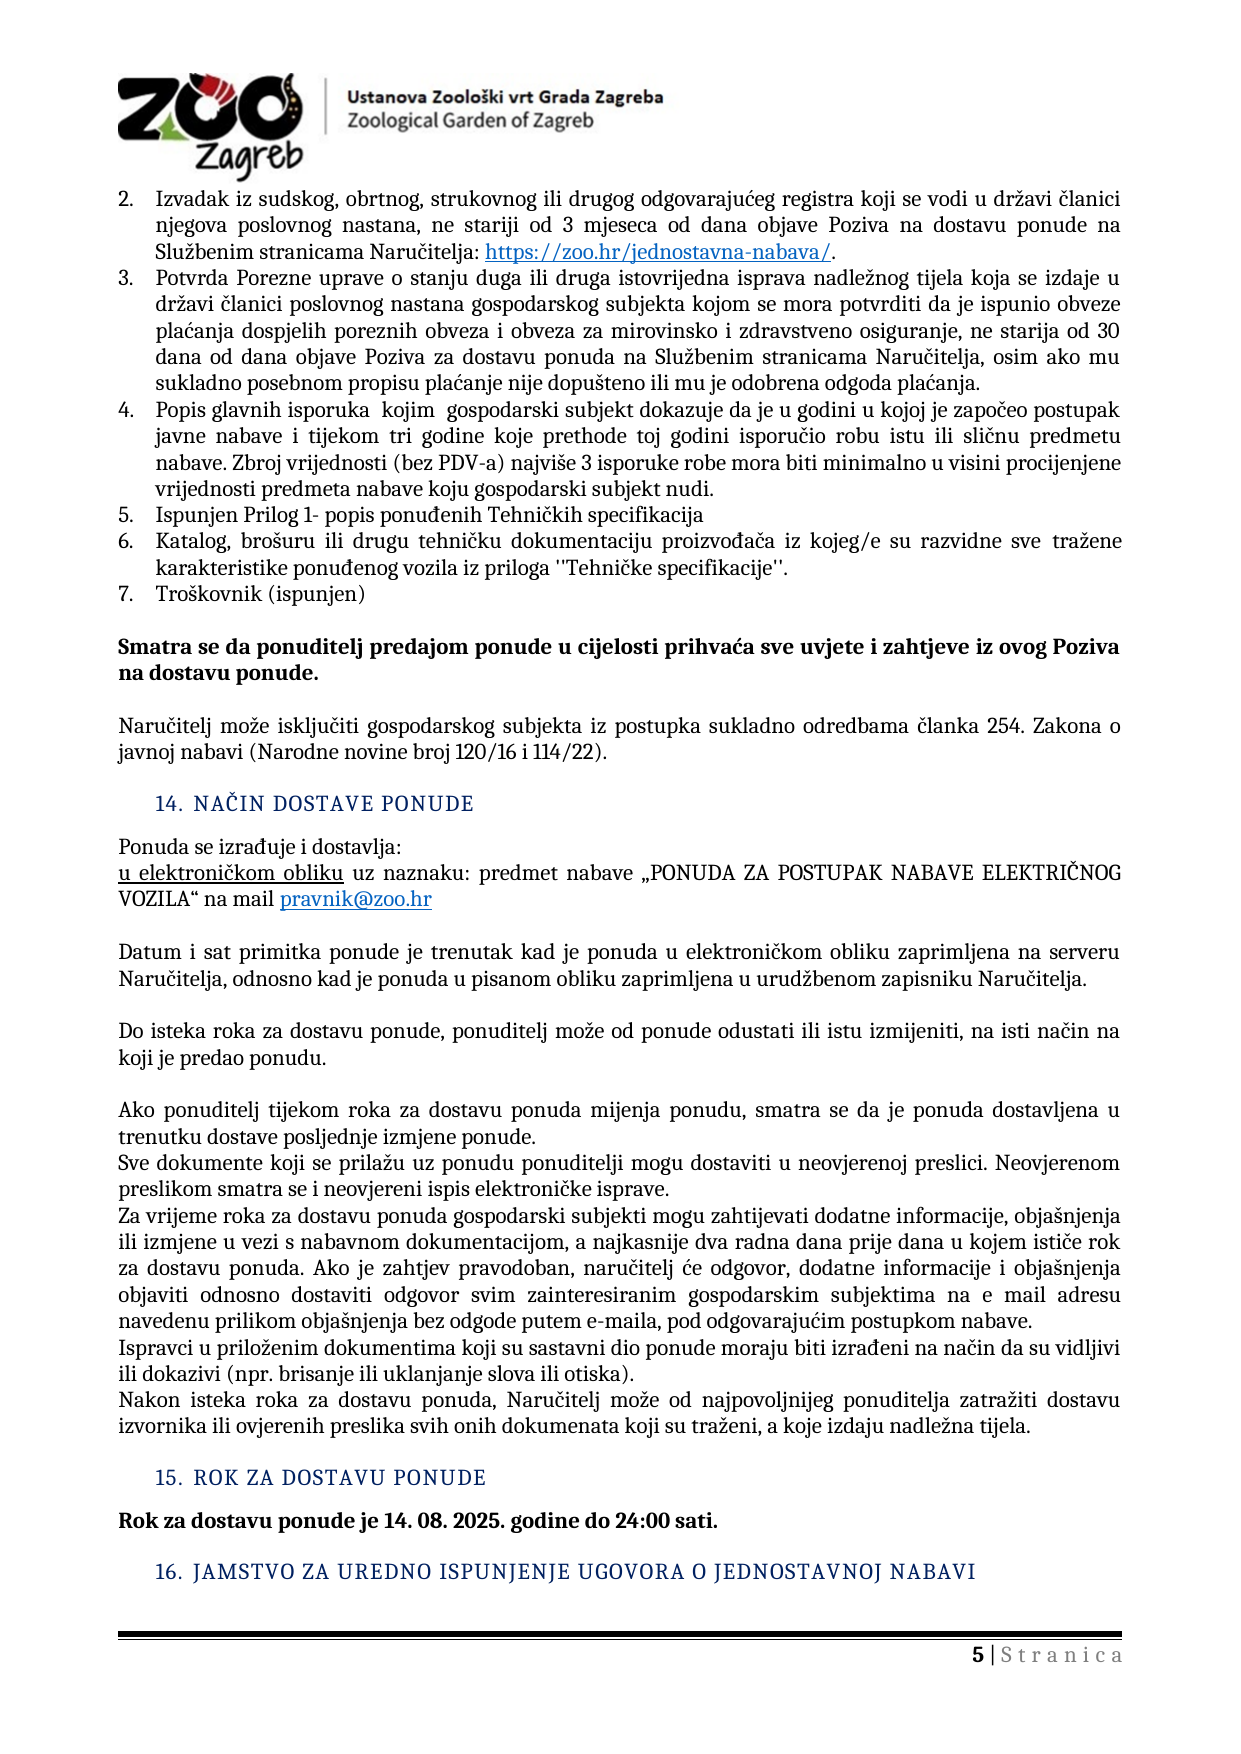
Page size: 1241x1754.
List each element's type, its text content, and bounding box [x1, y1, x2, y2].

text Ponuda se izrađuje i dostavlja: [118, 833, 1122, 860]
list Izvadak iz sudskog, obrtnog, strukovnog ili drugog odgovarajućeg registra koji se vodi u državi članici njegova poslovnog nastana, ne stariji od 3 mjeseca od dana objave Poziva na dostavu ponude na Službenim stranicama Naručitelja: https://zoo.hr/jednostavna-nabava/. [118, 186, 1122, 265]
text Ispravci u priloženim dokumentima koji su sastavni dio ponude moraju biti izrađeni na način da su vidljivi ili dokazivi (npr. brisanje ili uklanjanje slova ili otiska). [118, 1334, 1122, 1387]
text Nakon isteka roka za dostavu ponuda, Naručitelj može od najpovoljnijeg ponuditelja zatražiti dostavu izvornika ili ovjerenih preslika svih onih dokumenata koji su traženi, a koje izdaju nadležna tijela. [118, 1387, 1122, 1440]
subtitle NAČIN DOSTAVE PONUDE [156, 791, 1122, 817]
text Za vrijeme roka za dostavu ponuda gospodarski subjekti mogu zahtijevati dodatne informacije, objašnjenja ili izmjene u vezi s nabavnom dokumentacijom, a najkasnije dva radna dana prije dana u kojem ističe rok za dostavu ponuda. Ako je zahtjev pravodoban, naručitelj će odgovor, dodatne informacije i objašnjenja objaviti odnosno dostaviti odgovor svim zainteresiranim gospodarskim subjektima na e mail adresu navedenu prilikom objašnjenja bez odgode putem e-maila, pod odgovarajućim postupkom nabave. [118, 1202, 1122, 1334]
text Rok za dostavu ponude je 14. 08. 2025. godine do 24:00 sati. [118, 1508, 1122, 1534]
list Popis glavnih isporuka kojim gospodarski subjekt dokazuje da je u godini u kojoj je započeo postupak javne nabave i tijekom tri godine koje prethode toj godini isporučio robu istu ili sličnu predmetu nabave. Zbroj vrijednosti (bez PDV-a) najviše 3 isporuke robe mora biti minimalno u visini procijenjene vrijednosti predmeta nabave koju gospodarski subjekt nudi. [118, 397, 1122, 502]
text Sve dokumente koji se prilažu uz ponudu ponuditelji mogu dostaviti u neovjerenoj preslici. Neovjerenom preslikom smatra se i neovjereni ispis elektroničke isprave. [118, 1150, 1122, 1202]
text Smatra se da ponuditelj predajom ponude u cijelosti prihvaća sve uvjete i zahtjeve iz ovog Poziva na dostavu ponude. [118, 634, 1122, 686]
text Datum i sat primitka ponude je trenutak kad je ponuda u elektroničkom obliku zaprimljena na serveru Naručitelja, odnosno kad je ponuda u pisanom obliku zaprimljena u urudžbenom zapisniku Naručitelja. [118, 939, 1122, 992]
text Do isteka roka za dostavu ponude, ponuditelj može od ponude odustati ili istu izmijeniti, na isti način na koji je predao ponudu. [118, 1018, 1122, 1071]
subtitle Jamstvo za uredno ispunjenje ugovora o jednostavnoj nabavi [156, 1559, 1122, 1585]
subtitle ROK ZA DOSTAVU PONUDE [156, 1465, 1122, 1491]
text Ako ponuditelj tijekom roka za dostavu ponuda mijenja ponudu, smatra se da je ponuda dostavljena u trenutku dostave posljednje izmjene ponude. [118, 1097, 1122, 1150]
text Naručitelj može isključiti gospodarskog subjekta iz postupka sukladno odredbama članka 254. Zakona o javnoj nabavi (Narodne novine broj 120/16 i 114/22). [118, 713, 1122, 766]
list Katalog, brošuru ili drugu tehničku dokumentaciju proizvođača iz kojeg/e su razvidne sve tražene karakteristike ponuđenog vozila iz priloga ''Tehničke specifikacije''. [118, 528, 1122, 581]
text u elektroničkom obliku uz naznaku: predmet nabave „PONUDA ZA POSTUPAK NABAVE ELEKTRIČNOG VOZILA“ na mail pravnik@zoo.hr [118, 860, 1122, 913]
list Troškovnik (ispunjen) [118, 581, 1122, 607]
list Potvrda Porezne uprave o stanju duga ili druga istovrijedna isprava nadležnog tijela koja se izdaje u državi članici poslovnog nastana gospodarskog subjekta kojom se mora potvrditi da je ispunio obveze plaćanja dospjelih poreznih obveza i obveza za mirovinsko i zdravstveno osiguranje, ne starija od 30 dana od dana objave Poziva za dostavu ponuda na Službenim stranicama Naručitelja, osim ako mu sukladno posebnom propisu plaćanje nije dopušteno ili mu je odobrena odgoda plaćanja. [118, 265, 1122, 397]
picture [118, 73, 694, 186]
list Ispunjen Prilog 1- popis ponuđenih Tehničkih specifikacija [118, 502, 1122, 528]
